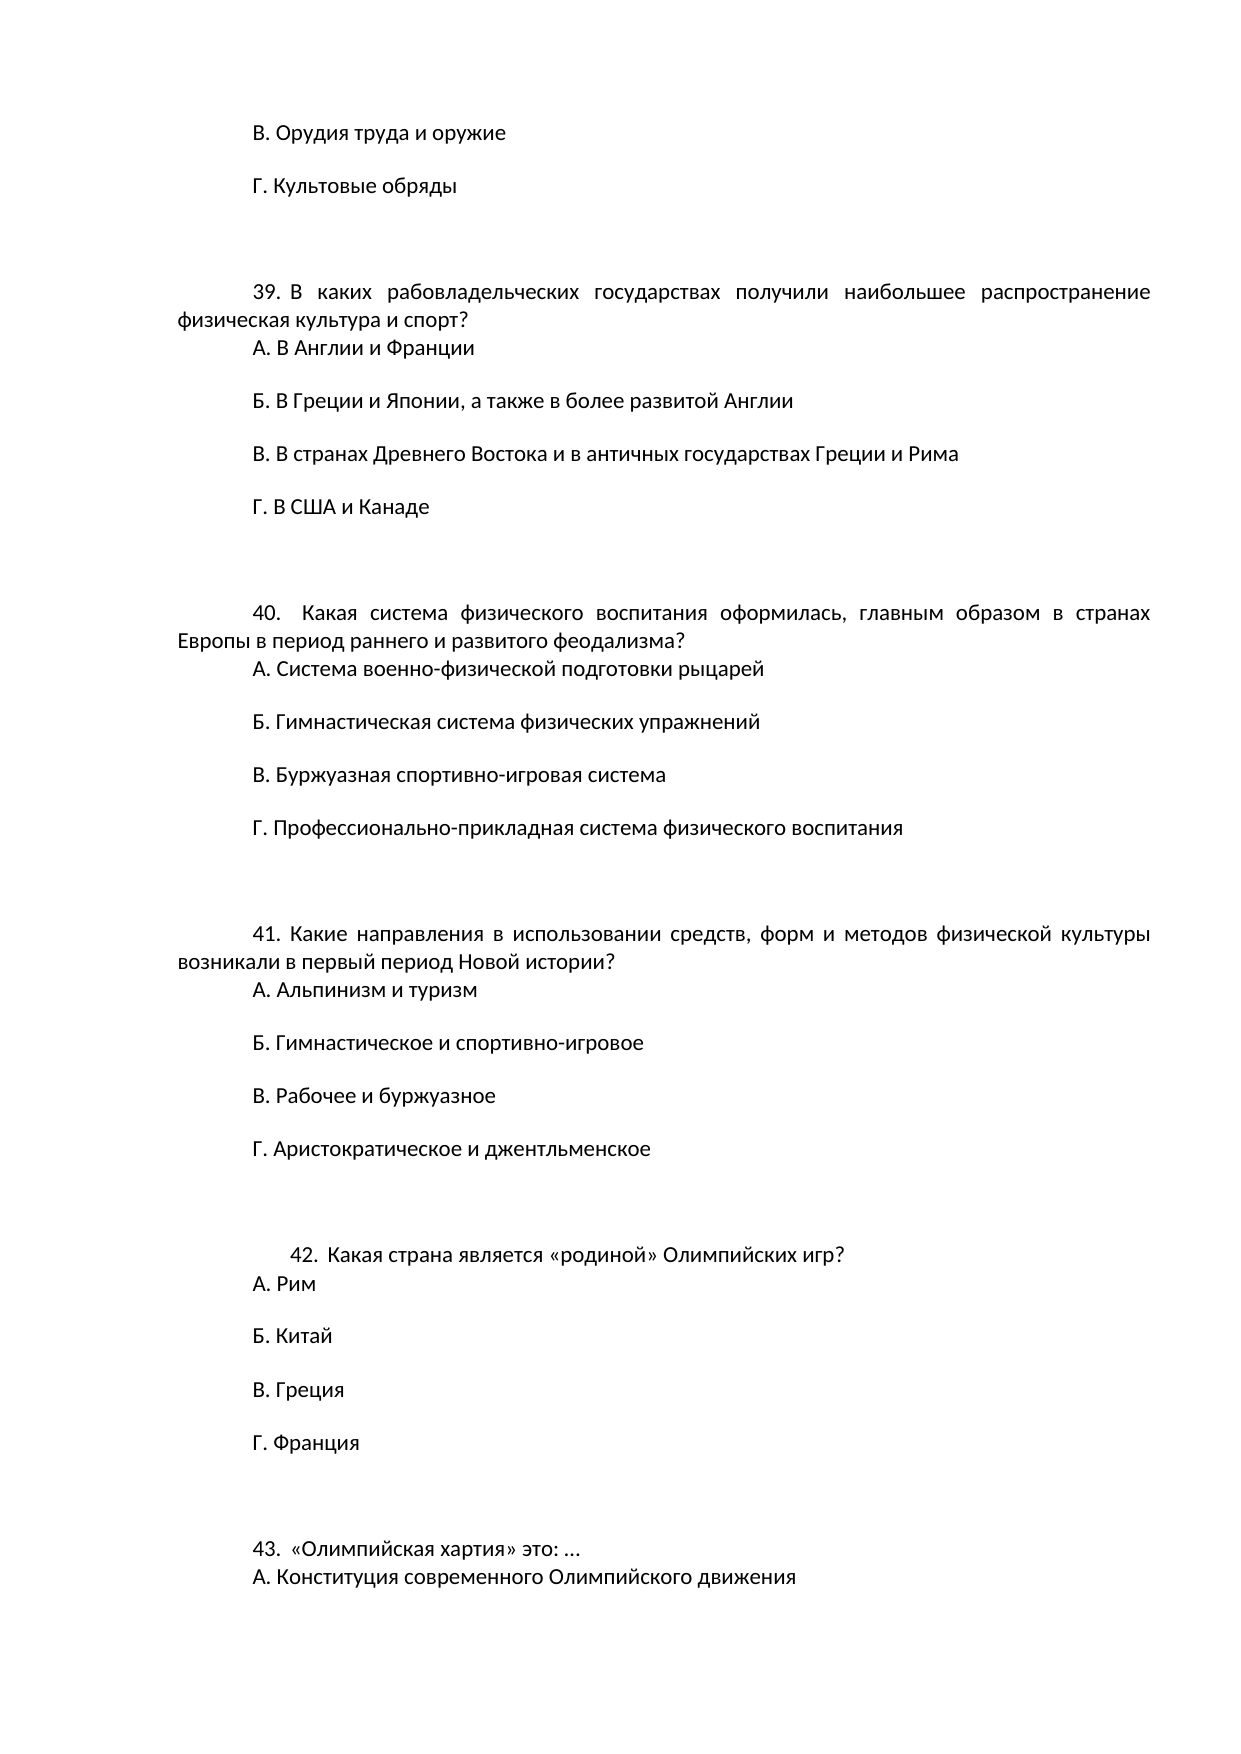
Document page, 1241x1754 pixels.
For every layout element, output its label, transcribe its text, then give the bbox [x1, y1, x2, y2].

list Какие направления в использовании средств, форм и методов физической культуры возникали в первый период Новой истории? [177, 919, 1152, 976]
list В каких рабовладельческих государствах получили наибольшее распространение физическая культура и спорт? [177, 277, 1152, 333]
list Какая система физического воспитания оформилась, главным образом в странах Европы в период раннего и развитого феодализма? [177, 598, 1152, 654]
text Б. В Греции и Японии, а также в более развитой Англии [177, 386, 1152, 414]
text В. Греция [252, 1375, 1152, 1403]
list Какая страна является «родиной» Олимпийских игр? [290, 1241, 1152, 1269]
text Г. Аристократическое и джентльменское [252, 1134, 1152, 1163]
text В. Рабочее и буржуазное [252, 1082, 1152, 1109]
text А. В Англии и Франции [177, 333, 1152, 361]
text В. Орудия труда и оружие [252, 118, 1152, 146]
text Б. Китай [252, 1322, 1152, 1350]
text Г. В США и Канаде [177, 492, 1152, 520]
text А. Альпинизм и туризм [252, 976, 1152, 1003]
text Г. Профессионально-прикладная система физического воспитания [252, 813, 1152, 841]
text Б. Гимнастическая система физических упражнений [252, 707, 1152, 735]
text В. В странах Древнего Востока и в античных государствах Греции и Рима [177, 439, 1152, 467]
text Г. Культовые обряды [252, 171, 1152, 199]
text А. Конституция современного Олимпийского движения [177, 1562, 1152, 1590]
text Г. Франция [252, 1428, 1152, 1456]
text Б. Гимнастическое и спортивно-игровое [252, 1028, 1152, 1057]
list «Олимпийская хартия» это: … [177, 1534, 1152, 1562]
text В. Буржуазная спортивно-игровая система [252, 760, 1152, 788]
text А. Система военно-физической подготовки рыцарей [252, 654, 1152, 682]
text А. Рим [252, 1269, 1152, 1297]
